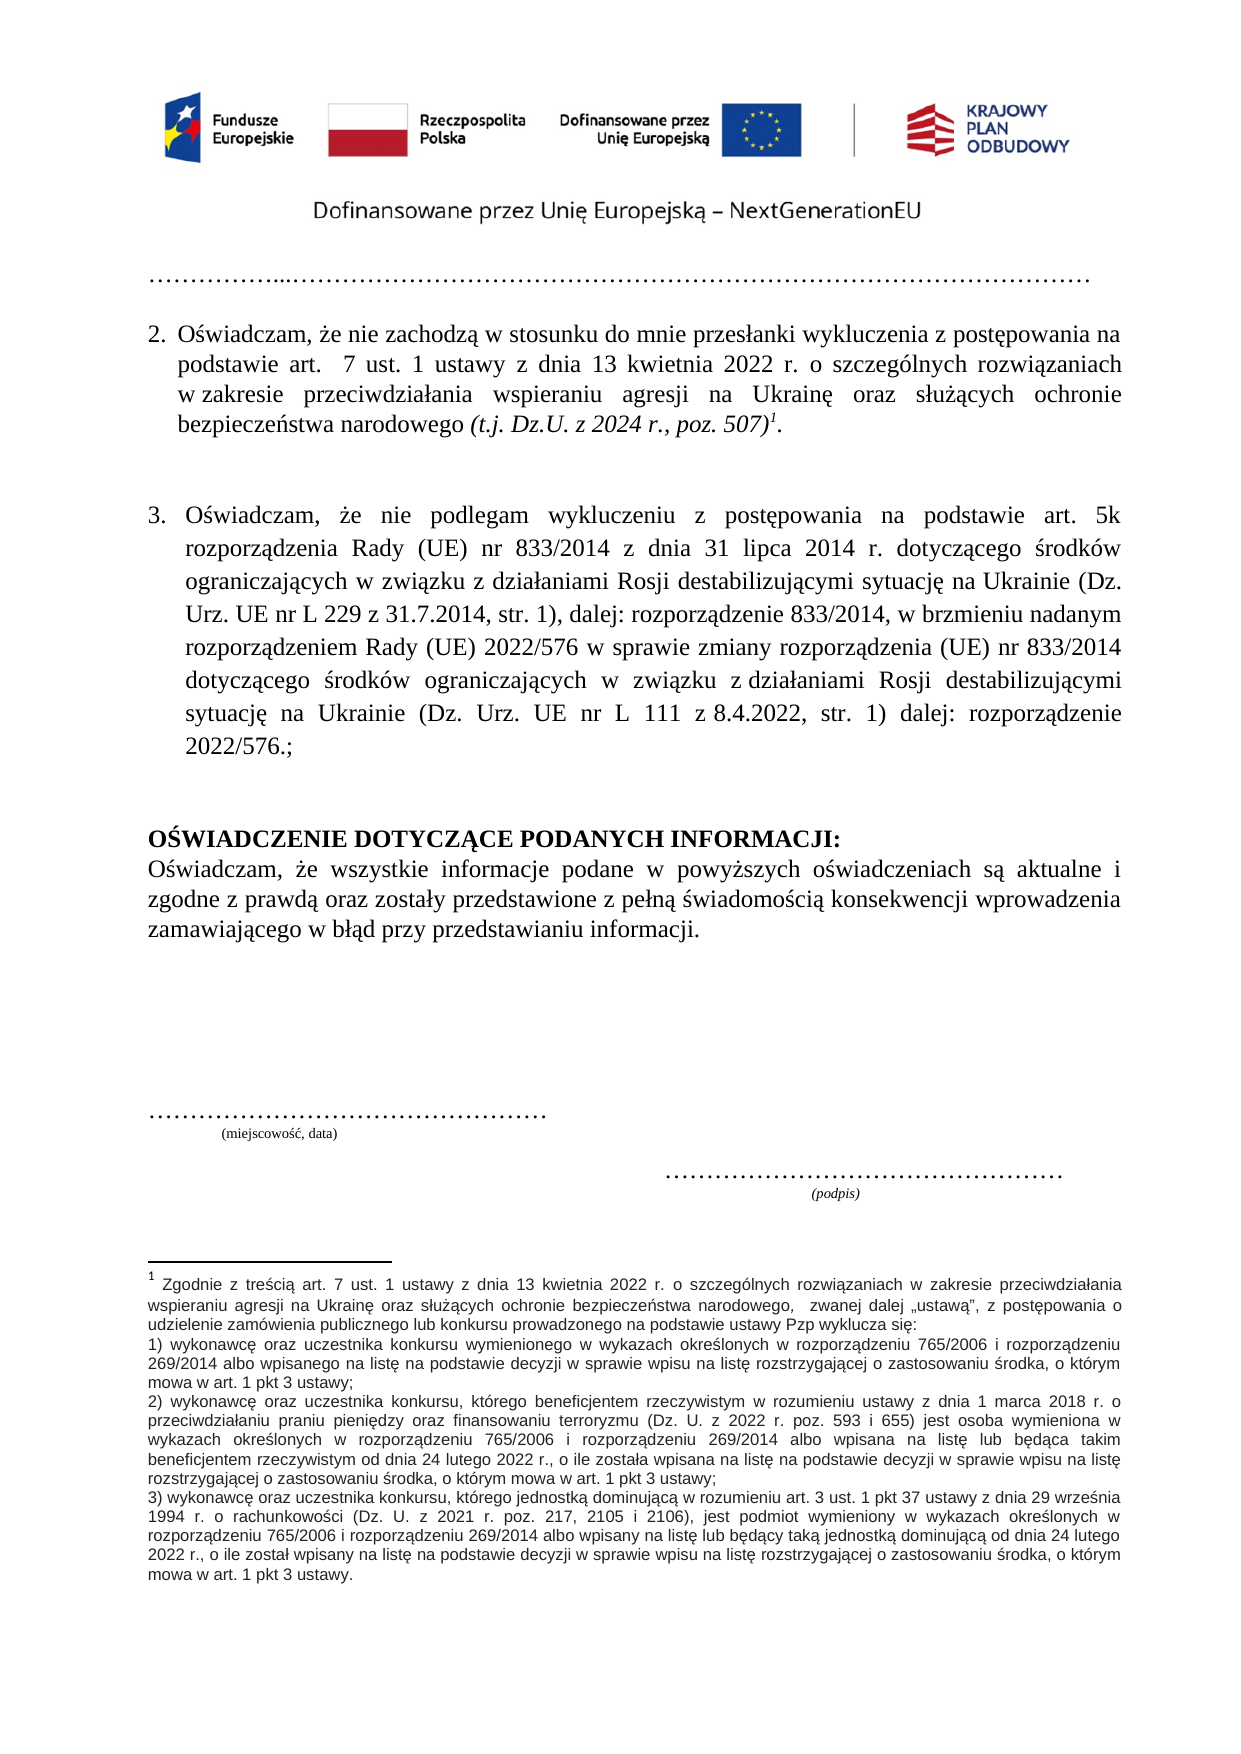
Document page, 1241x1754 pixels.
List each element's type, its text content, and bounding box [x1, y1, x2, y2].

text ………………………………………… [148, 1095, 1122, 1124]
list Oświadczam, że nie zachodzą w stosunku do mnie przesłanki wykluczenia z postępowania na podstawie art. 7 ust. 1 ustawy z dnia 13 kwietnia 2022 r. o szczególnych rozwiązaniach w zakresie przeciwdziałania wspieraniu agresji na Ukrainę oraz służących ochronie bezpieczeństwa narodowego (t.j. Dz.U. z 2024 r., poz. 507). [148, 319, 1122, 438]
text ………………………………………… [148, 1155, 1122, 1184]
text (podpis) [738, 1185, 1122, 1214]
picture [147, 74, 1087, 241]
text ……………...…………………………………………………………………………………… [148, 259, 1122, 288]
text Oświadczam, że wszystkie informacje podane w powyższych oświadczeniach są aktualne i zgodne z prawdą oraz zostały przedstawione z pełną świadomością konsekwencji wprowadzenia zamawiającego w błąd przy przedstawianiu informacji. [148, 854, 1122, 943]
text OŚWIADCZENIE DOTYCZĄCE PODANYCH INFORMACJI: [148, 824, 1122, 853]
text (miejscowość, data) [148, 1125, 1122, 1154]
list Oświadczam, że nie podlegam wykluczeniu z postępowania na podstawie art. 5k rozporządzenia Rady (UE) nr 833/2014 z dnia 31 lipca 2014 r. dotyczącego środków ograniczających w związku z działaniami Rosji destabilizującymi sytuację na Ukrainie (Dz. Urz. UE nr L 229 z 31.7.2014, str. 1), dalej: rozporządzenie 833/2014, w brzmieniu nadanym rozporządzeniem Rady (UE) 2022/576 w sprawie zmiany rozporządzenia (UE) nr 833/2014 dotyczącego środków ograniczających w związku z działaniami Rosji destabilizującymi sytuację na Ukrainie (Dz. Urz. UE nr L 111 z 8.4.2022, str. 1) dalej: rozporządzenie 2022/576.; [148, 500, 1122, 759]
